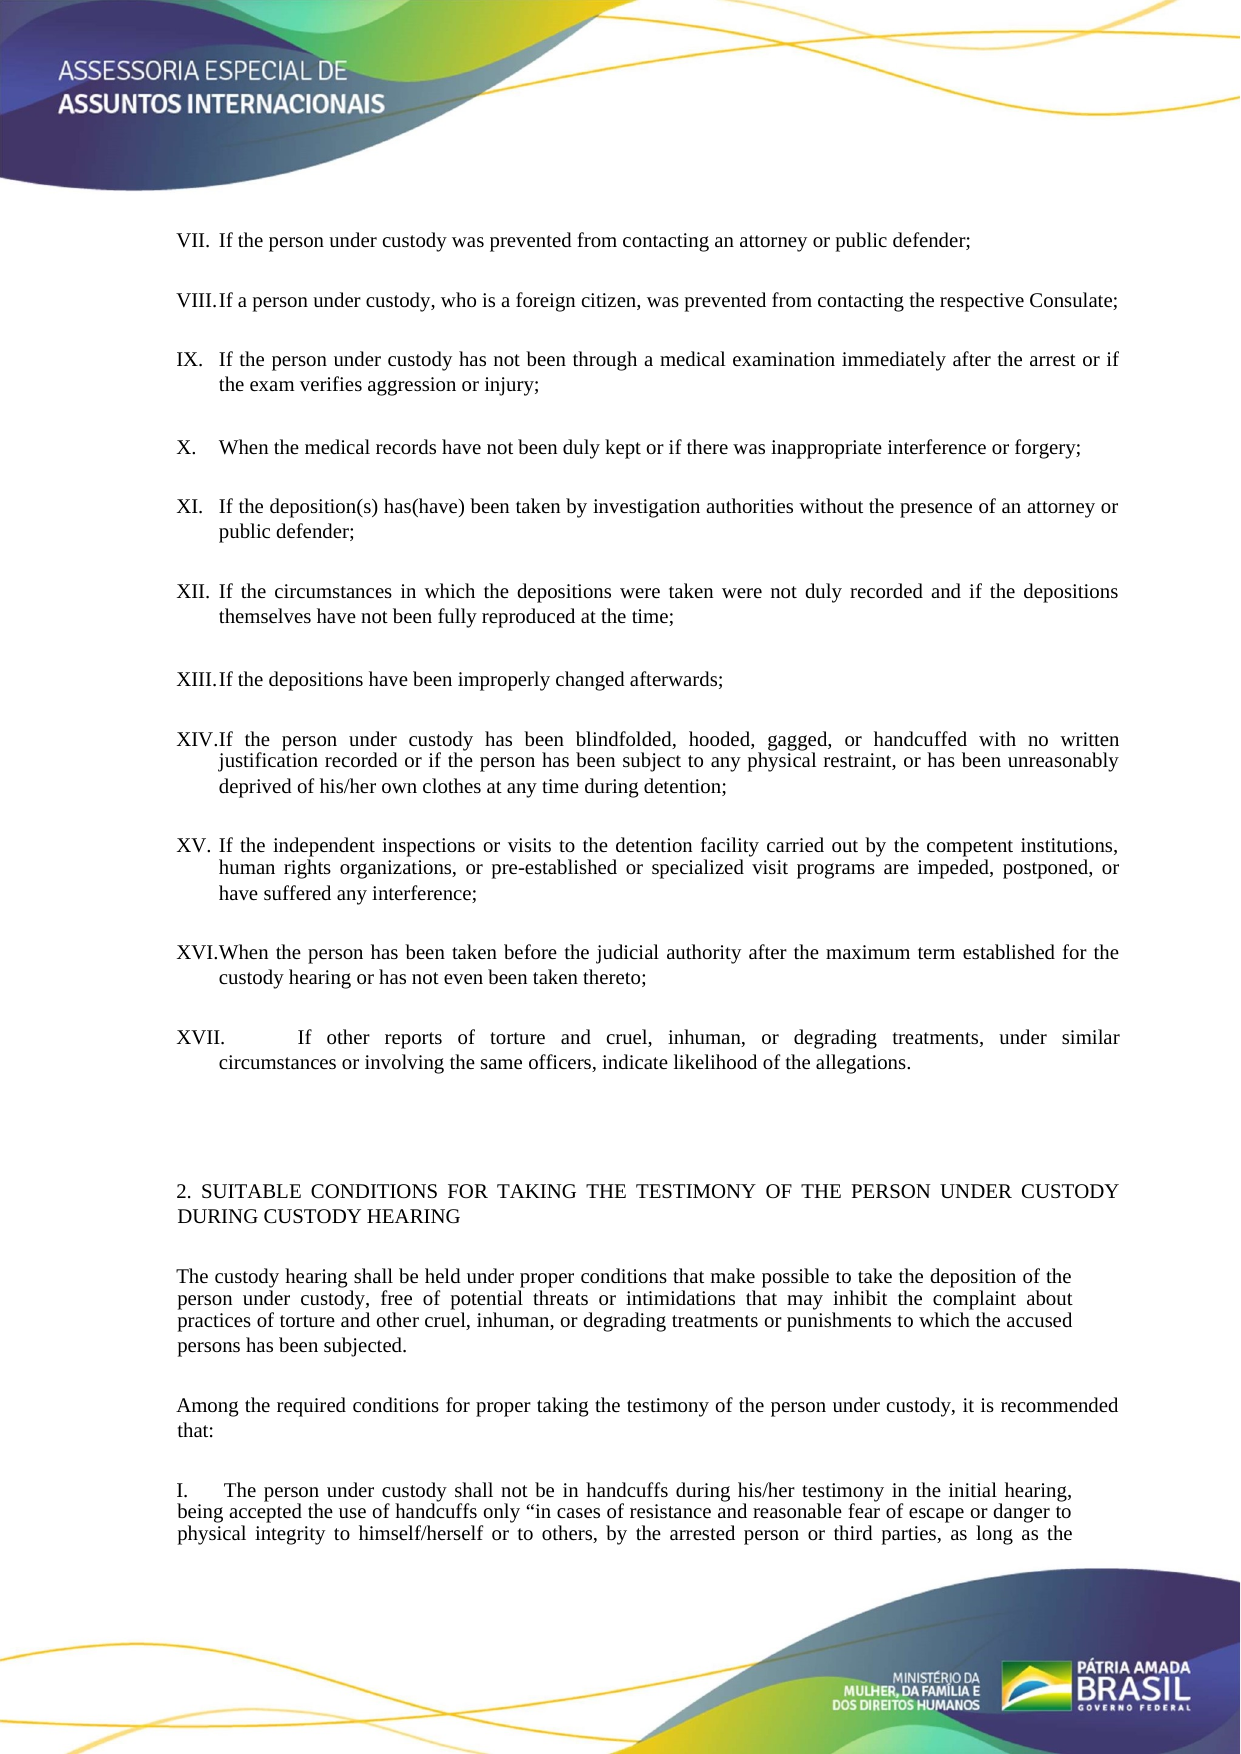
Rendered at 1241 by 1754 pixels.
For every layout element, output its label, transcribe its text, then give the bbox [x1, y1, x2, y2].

list If the person under custody has been blindfolded, hooded, gagged, or handcuffed with no written justification recorded or if the person has been subject to any physical restraint, or has been unreasonably deprived of his/her own clothes at any time during detention; [176, 728, 1121, 798]
list If a person under custody, who is a foreign citizen, was prevented from contacting the respective Consulate; [176, 290, 1121, 312]
list If the depositions have been improperly changed afterwards; [176, 666, 1121, 692]
text 2. SUITABLE CONDITIONS FOR TAKING THE TESTIMONY OF THE PERSON UNDER CUSTODY DURING CUSTODY HEARING [176, 1181, 1121, 1229]
list If the independent inspections or visits to the detention facility carried out by the competent institutions, human rights organizations, or pre-established or specialized visit programs are impeded, postponed, or have suffered any interference; [176, 835, 1121, 905]
list If the person under custody has not been through a medical examination immediately after the arrest or if the exam verifies aggression or injury; [176, 348, 1121, 397]
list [176, 1479, 1074, 1545]
list If the circumstances in which the depositions were taken were not duly recorded and if the depositions themselves have not been fully reproduced at the time; [176, 581, 1121, 629]
picture [0, 0, 1241, 1754]
list When the medical records have not been duly kept or if there was inappropriate interference or forgery; [176, 433, 1121, 459]
text Among the required conditions for proper taking the testimony of the person under custody, it is recommended that: [176, 1395, 1121, 1443]
list If the person under custody was prevented from contacting an attorney or public defender; [176, 227, 1121, 253]
list If the deposition(s) has(have) been taken by investigation authorities without the presence of an attorney or public defender; [176, 496, 1121, 544]
text The custody hearing shall be held under proper conditions that make possible to take the deposition of the person under custody, free of potential threats or intimidations that may inhibit the complaint about practices of torture and other cruel, inhuman, or degrading treatments or punishments to which the accused persons has been subjected. [176, 1266, 1074, 1358]
list When the person has been taken before the judicial authority after the maximum term established for the custody hearing or has not even been taken thereto; [176, 942, 1121, 990]
list If other reports of torture and cruel, inhuman, or degrading treatments, under similar circumstances or involving the same officers, indicate likelihood of the allegations. [176, 1027, 1121, 1075]
